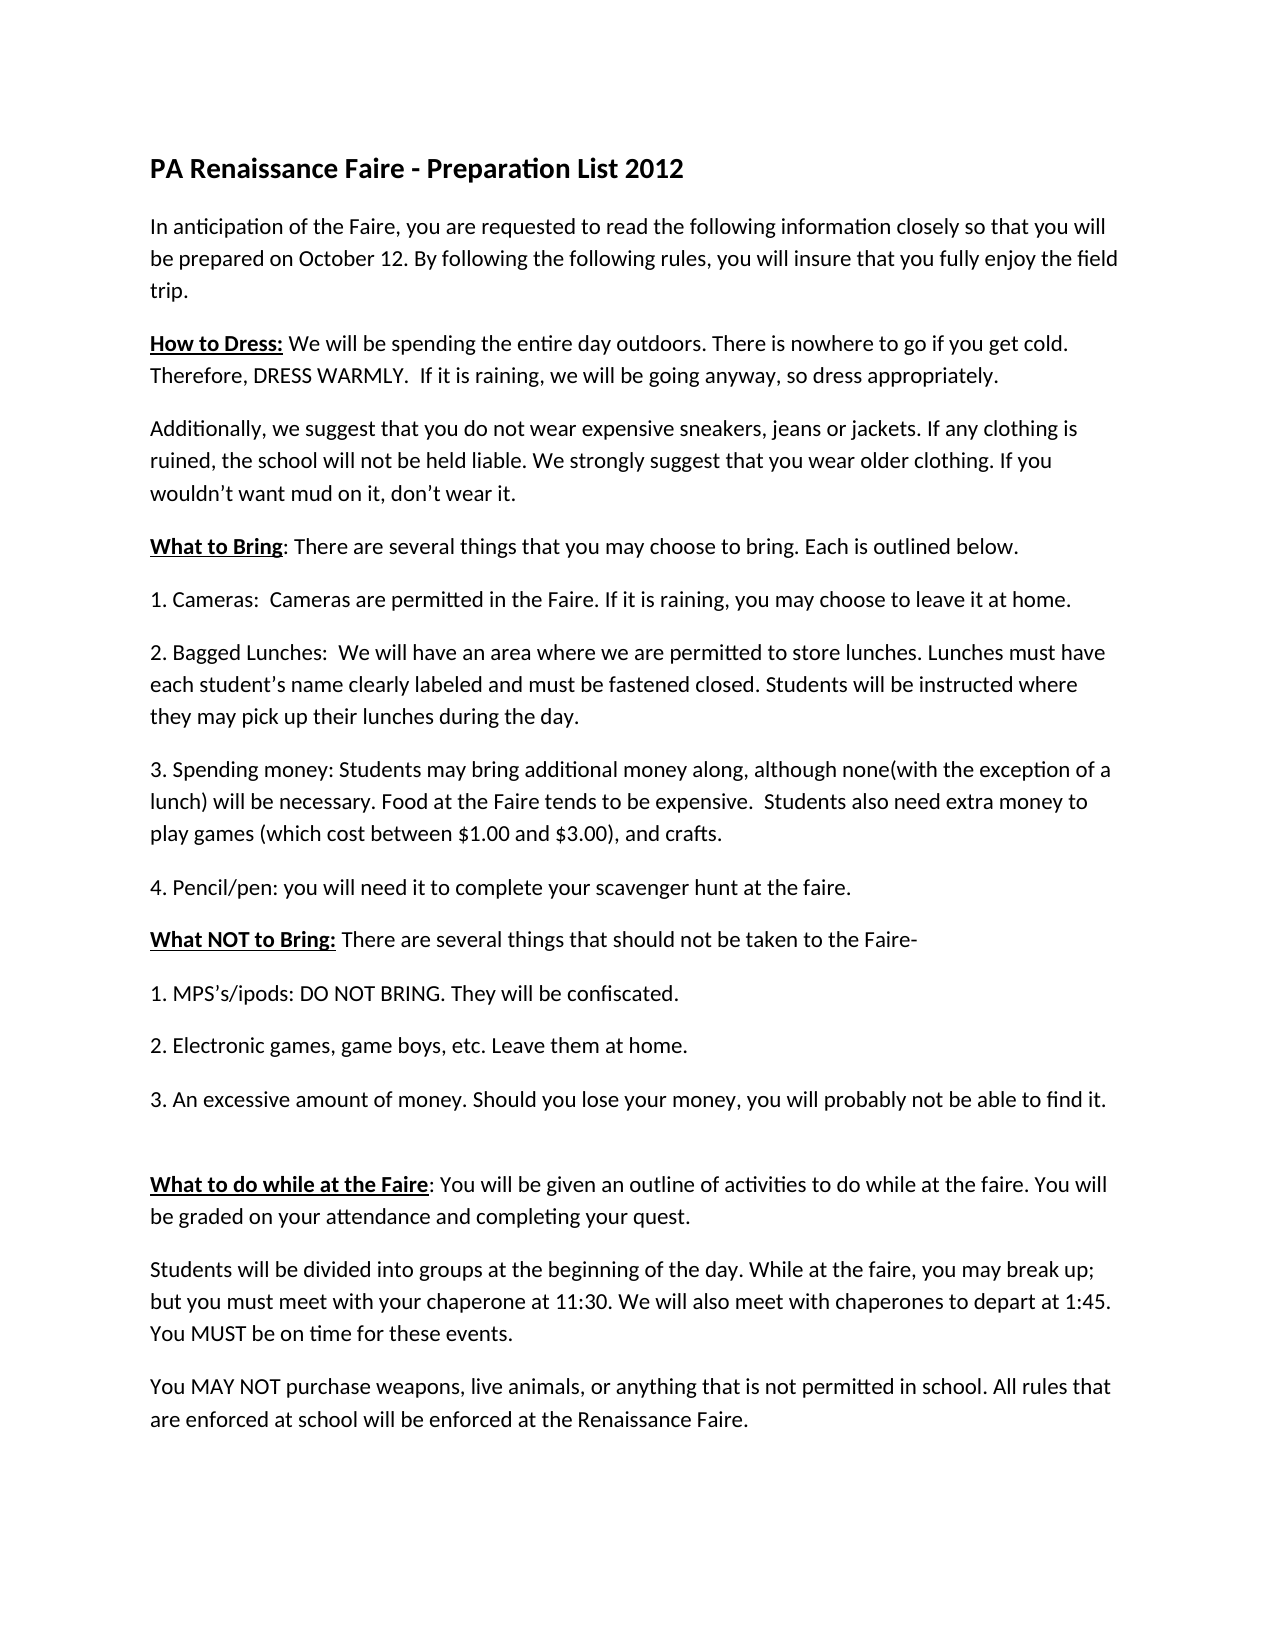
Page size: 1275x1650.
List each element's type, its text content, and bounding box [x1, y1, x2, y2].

text 1. Cameras: Cameras are permitted in the Faire. If it is raining, you may choose to leave it at home. [150, 585, 1125, 613]
text What to do while at the Faire: You will be given an outline of activities to do while at the faire. You will be graded on your attendance and completing your quest. [150, 1138, 1125, 1230]
text What NOT to Bring: There are several things that should not be taken to the Faire- [150, 926, 1125, 954]
text PA Renaissance Faire - Preparation List 2012 [150, 150, 1125, 186]
text Additionally, we suggest that you do not wear expensive sneakers, jeans or jackets. If any clothing is ruined, the school will not be held liable. We strongly suggest that you wear older clothing. If you wouldn’t want mud on it, don’t wear it. [150, 414, 1125, 507]
text 2. Bagged Lunches: We will have an area where we are permitted to store lunches. Lunches must have each student’s name clearly labeled and must be fastened closed. Students will be instructed where they may pick up their lunches during the day. [150, 638, 1125, 730]
text 1. MPS’s/ipods: DO NOT BRING. They will be confiscated. [150, 979, 1125, 1007]
text 3. Spending money: Students may bring additional money along, although none(with the exception of a lunch) will be necessary. Food at the Faire tends to be expensive. Students also need extra money to play games (which cost between $1.00 and $3.00), and crafts. [150, 755, 1125, 848]
text 3. An excessive amount of money. Should you lose your money, you will probably not be able to find it. [150, 1085, 1125, 1113]
text What to Bring: There are several things that you may choose to bring. Each is outlined below. [150, 532, 1125, 560]
text 4. Pencil/pen: you will need it to complete your scavenger hunt at the faire. [150, 873, 1125, 901]
text You MAY NOT purchase weapons, live animals, or anything that is not permitted in school. All rules that are enforced at school will be enforced at the Renaissance Faire. [150, 1372, 1125, 1433]
text How to Dress: We will be spending the entire day outdoors. There is nowhere to go if you get cold. Therefore, DRESS WARMLY. If it is raining, we will be going anyway, so dress appropriately. [150, 329, 1125, 389]
text Students will be divided into groups at the beginning of the day. While at the faire, you may break up; but you must meet with your chaperone at 11:30. We will also meet with chaperones to depart at 1:45. You MUST be on time for these events. [150, 1255, 1125, 1347]
text 2. Electronic games, game boys, etc. Leave them at home. [150, 1032, 1125, 1060]
text In anticipation of the Faire, you are requested to read the following information closely so that you will be prepared on October 12. By following the following rules, you will insure that you fully enjoy the field trip. [150, 212, 1125, 304]
